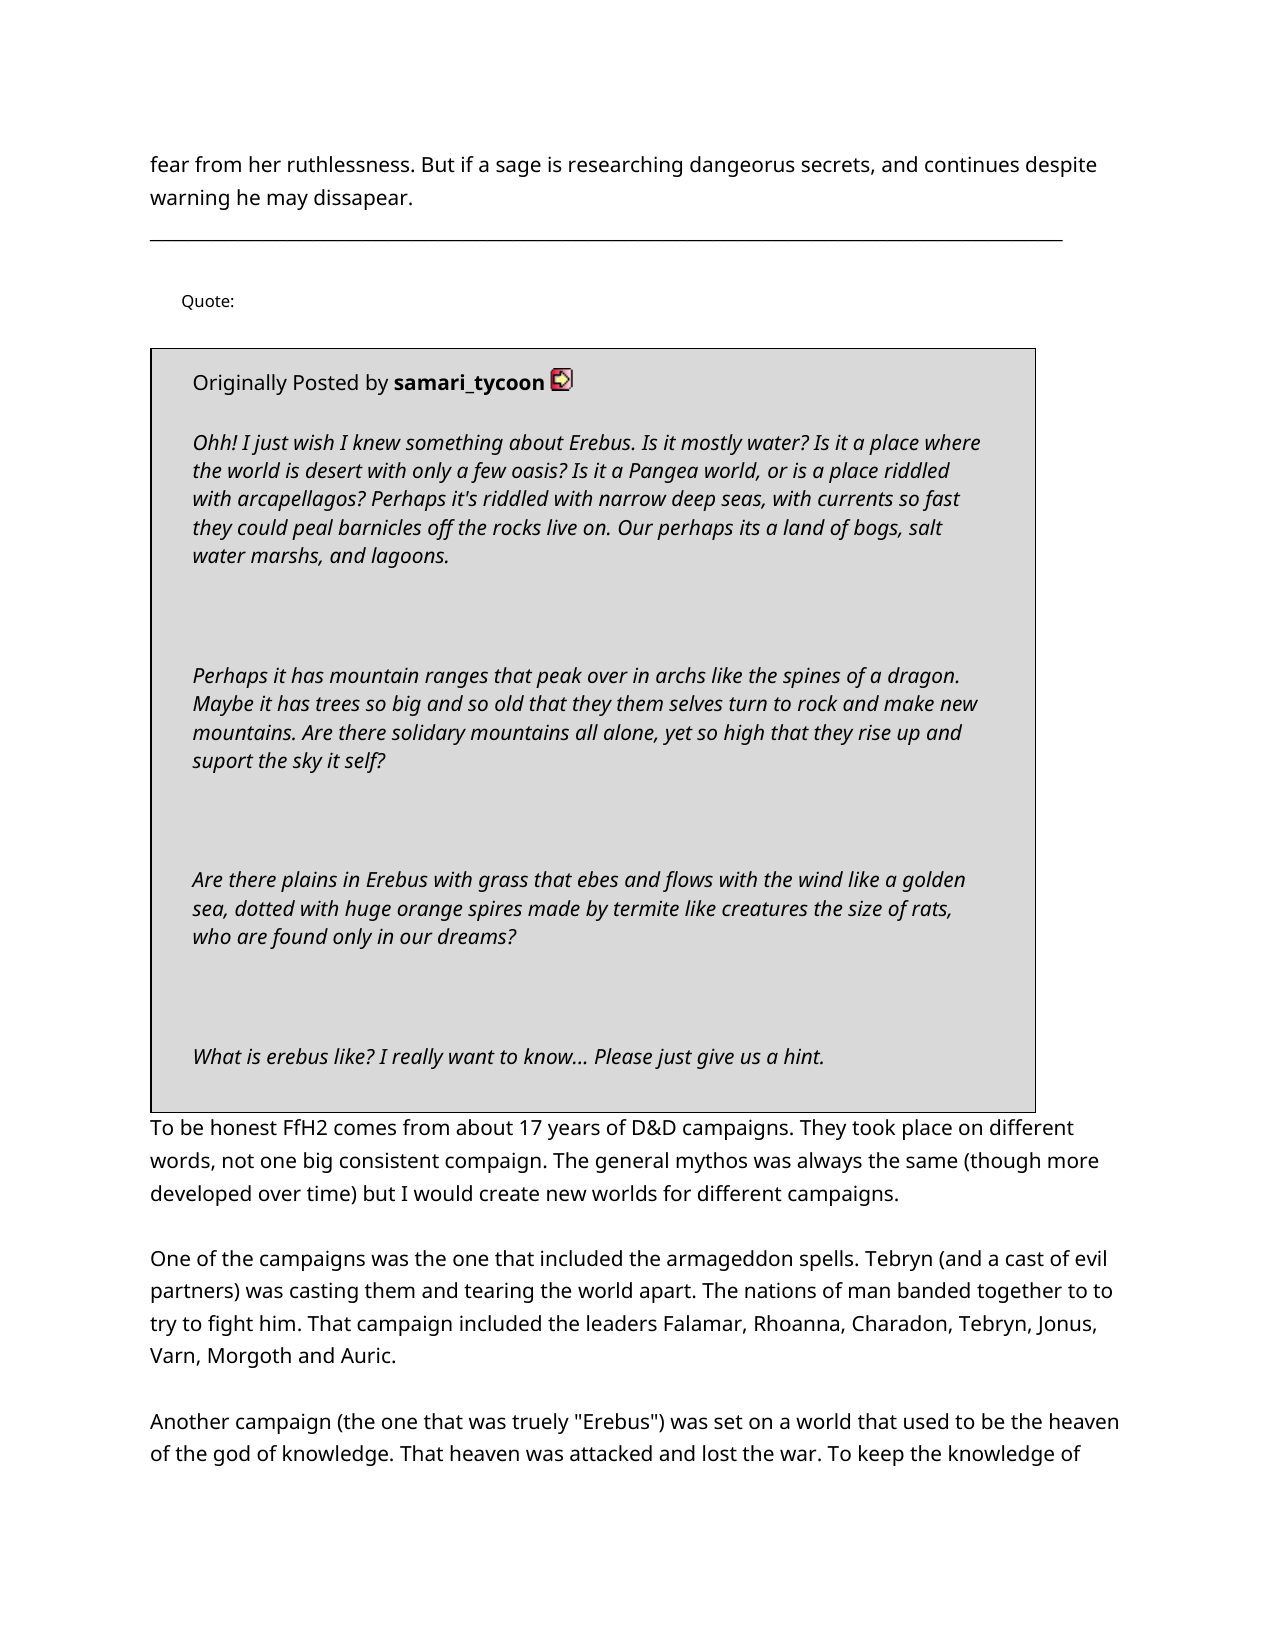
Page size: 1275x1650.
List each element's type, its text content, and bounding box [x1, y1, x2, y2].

text Quote: [181, 289, 1094, 312]
table_header Originally Posted by samari_tycoon Ohh! I just wish I knew something about Erebus. Is it mostly water? Is it a place where the world is desert with only a few oasis? Is it a Pangea world, or is a place riddled with arcapellagos? Perhaps it's riddled with narrow deep seas, with currents so fast they could peal barnicles off the rocks live on. Our perhaps its a land of bogs, salt water marshs, and lagoons. Perhaps it has mountain ranges that peak over in archs like the spines of a dragon. Maybe it has trees so big and so old that they them selves turn to rock and make new mountains. Are there solidary mountains all alone, yet so high that they rise up and suport the sky it self? Are there plains in Erebus with grass that ebes and flows with the wind like a golden sea, dotted with huge orange spires made by termite like creatures the size of rats, who are found only in our dreams? What is erebus like? I really want to know... Please just give us a hint. [152, 349, 1035, 1112]
text _________________________________________________________________________ [150, 215, 1125, 244]
picture [550, 368, 573, 391]
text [150, 1407, 1125, 1468]
text One of the campaigns was the one that included the armageddon spells. Tebryn (and a cast of evil partners) was casting them and tearing the world apart. The nations of man banded together to to try to fight him. That campaign included the leaders Falamar, Rhoanna, Charadon, Tebryn, Jonus, Varn, Morgoth and Auric. [150, 1244, 1125, 1370]
text To be honest FfH2 comes from about 17 years of D&D campaigns. They took place on different words, not one big consistent compaign. The general mythos was always the same (though more developed over time) but I would create new worlds for different campaigns. [150, 1113, 1125, 1207]
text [150, 150, 1125, 211]
